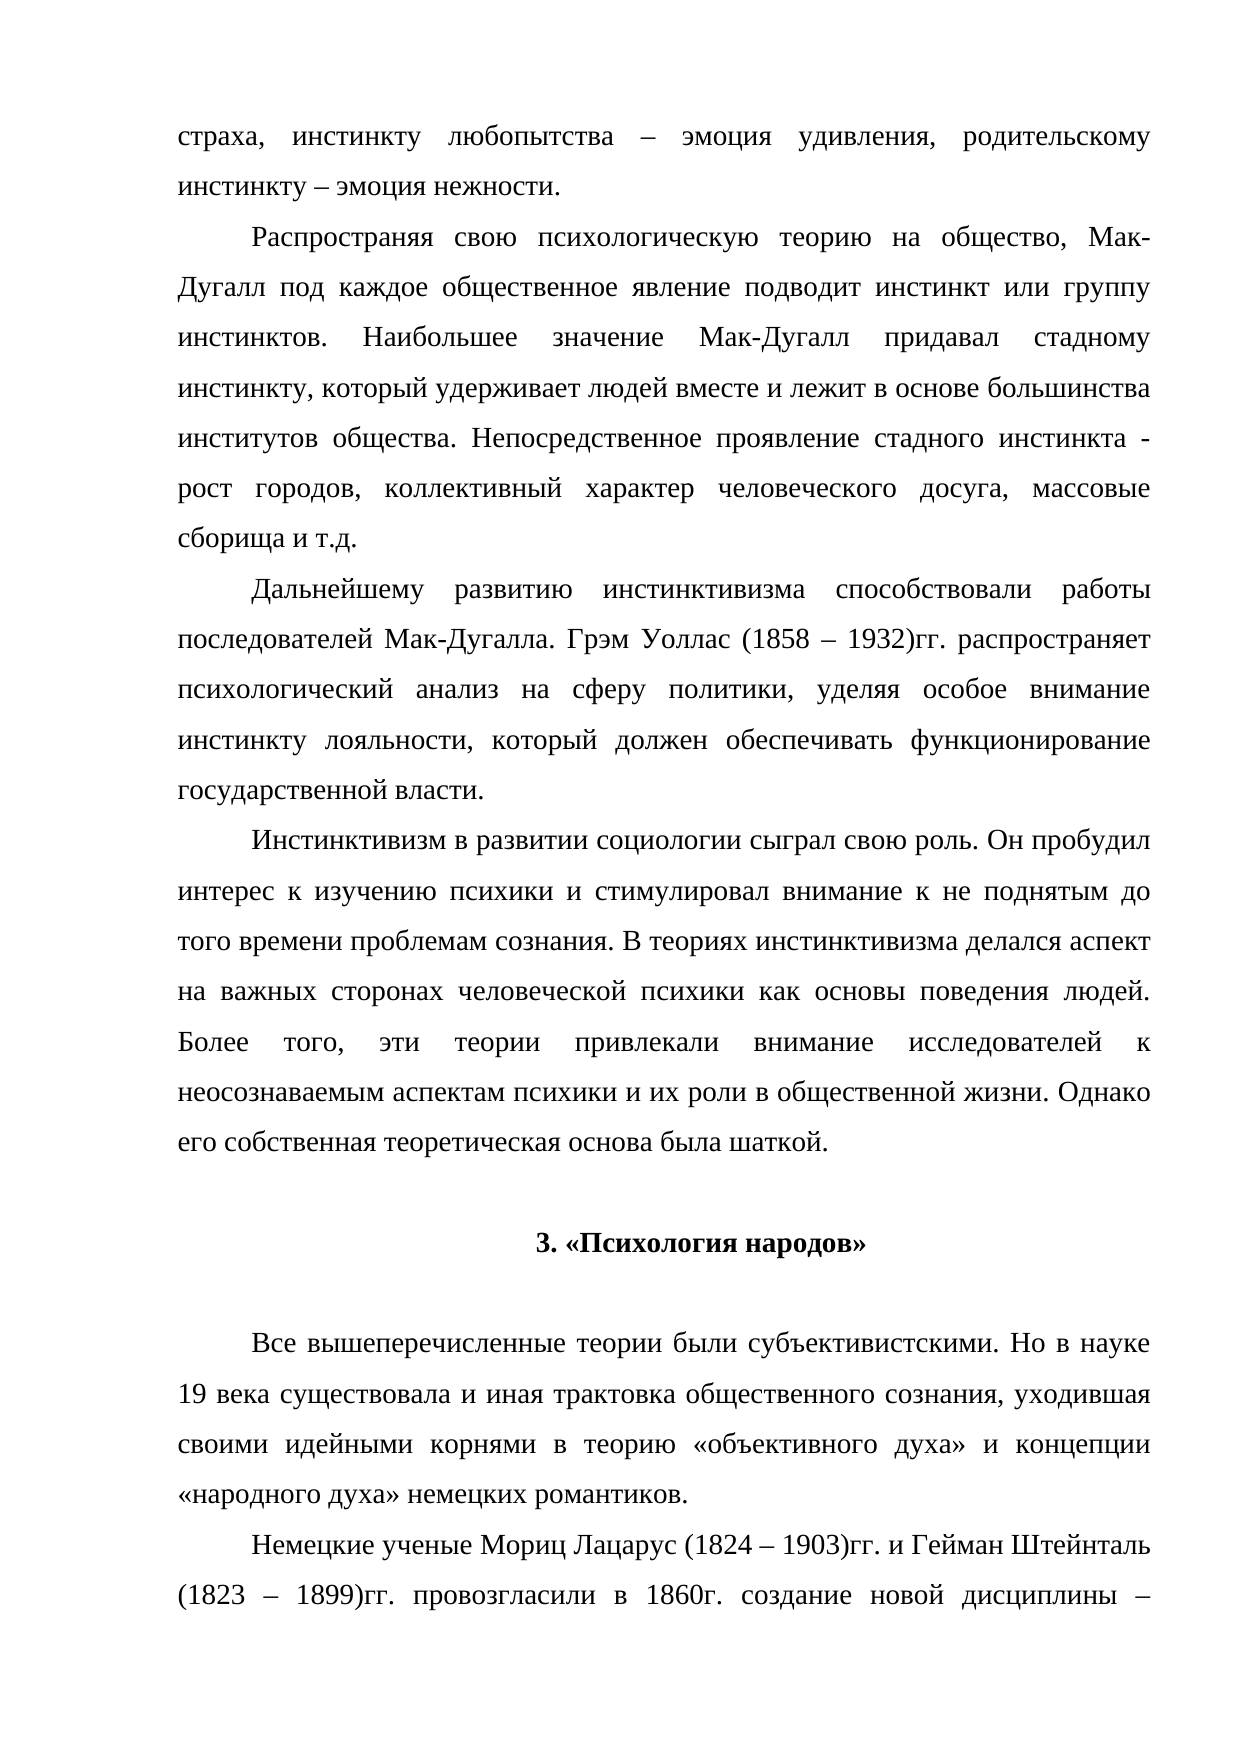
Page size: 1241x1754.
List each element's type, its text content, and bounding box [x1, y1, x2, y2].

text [177, 1527, 1152, 1611]
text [177, 118, 1152, 202]
text Все вышеперечисленные теории были субъективистскими. Но в науке 19 века существовала и иная трактовка общественного сознания, уходившая своими идейными корнями в теорию «объективного духа» и концепции «народного духа» немецких романтиков. [177, 1326, 1152, 1510]
text Инстинктивизм в развитии социологии сыграл свою роль. Он пробудил интерес к изучению психики и стимулировал внимание к не поднятым до того времени проблемам сознания. В теориях инстинктивизма делался аспект на важных сторонах человеческой психики как основы поведения людей. Более того, эти теории привлекали внимание исследователей к неосознаваемым аспектам психики и их роли в общественной жизни. Однако его собственная теоретическая основа была шаткой. [177, 822, 1152, 1158]
text Распространяя свою психологическую теорию на общество, Мак-Дугалл под каждое общественное явление подводит инстинкт или группу инстинктов. Наибольшее значение Мак-Дугалл придавал стадному инстинкту, который удерживает людей вместе и лежит в основе большинства институтов общества. Непосредственное проявление стадного инстинкта - рост городов, коллективный характер человеческого досуга, массовые сборища и т.д. [177, 219, 1152, 554]
text Дальнейшему развитию инстинктивизма способствовали работы последователей Мак-Дугалла. Грэм Уоллас (1858 – 1932)гг. распространяет психологический анализ на сферу политики, уделяя особое внимание инстинкту лояльности, который должен обеспечивать функционирование государственной власти. [177, 571, 1152, 806]
text 3. «Психология народов» [177, 1225, 1152, 1258]
